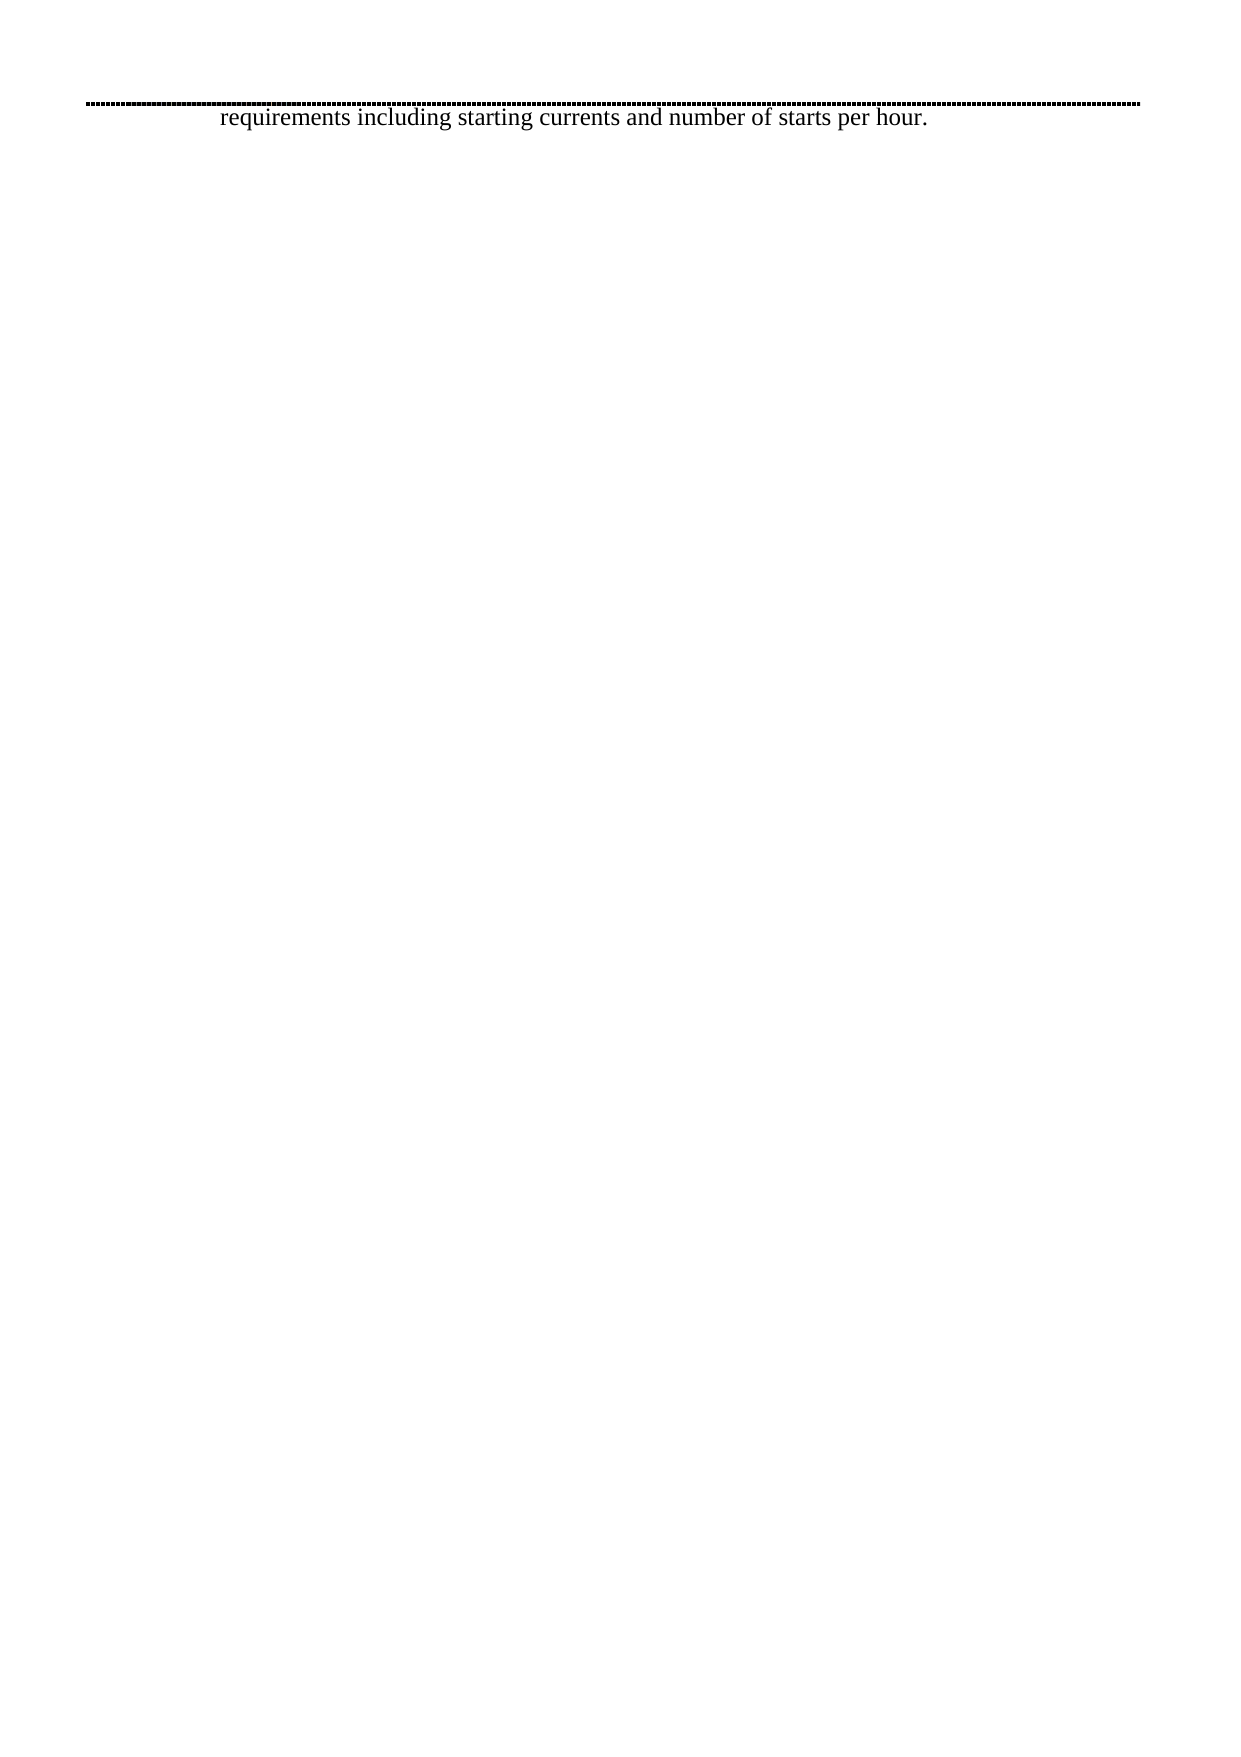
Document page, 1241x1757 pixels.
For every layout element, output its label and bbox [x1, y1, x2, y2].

picture [86, 102, 219, 106]
picture [1119, 102, 1141, 106]
text [219, 102, 1119, 131]
